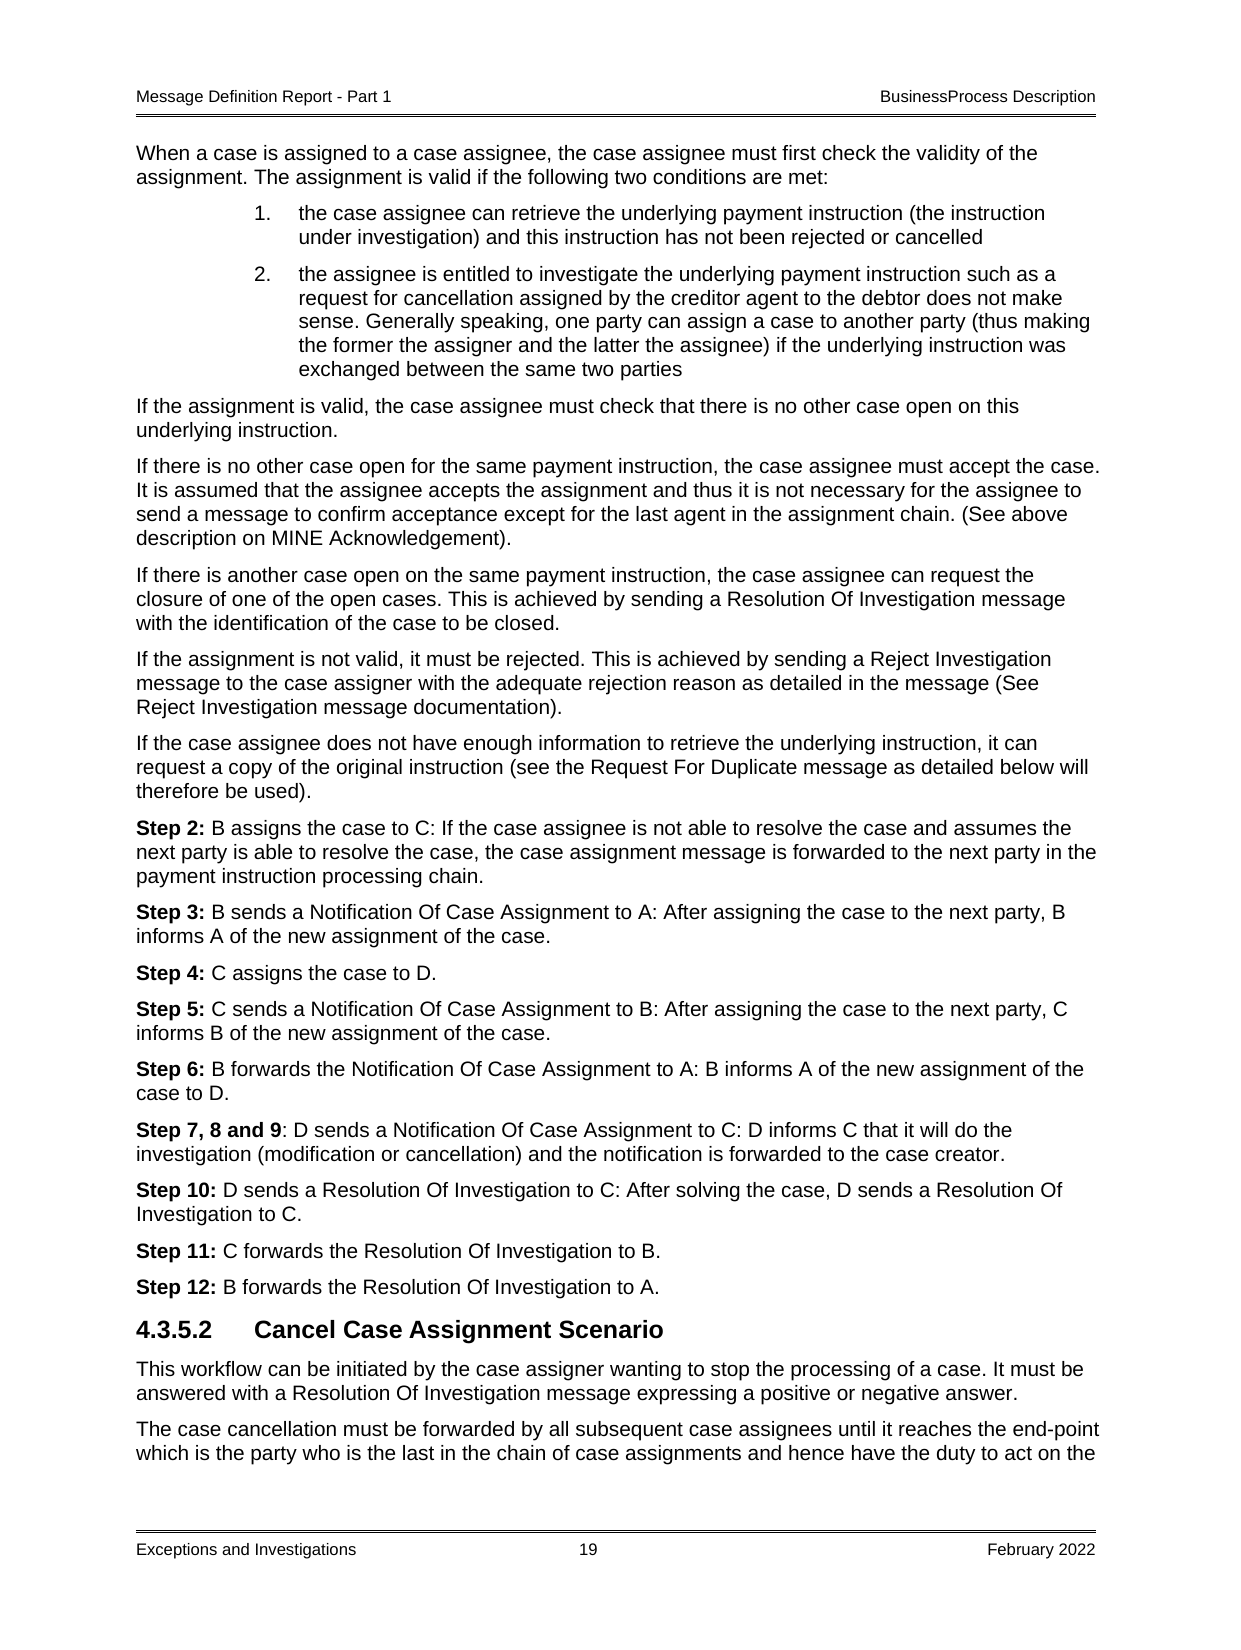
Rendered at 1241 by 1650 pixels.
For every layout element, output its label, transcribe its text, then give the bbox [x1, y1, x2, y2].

text Step 3: B sends a Notification Of Case Assignment to A: After assigning the case to the next party, B informs A of the new assignment of the case. [136, 900, 1104, 948]
text This workflow can be initiated by the case assigner wanting to stop the processing of a case. It must be answered with a Resolution Of Investigation message expressing a positive or negative answer. [136, 1357, 1104, 1405]
text Step 6: B forwards the Notification Of Case Assignment to A: B informs A of the new assignment of the case to D. [136, 1057, 1104, 1105]
text Step 12: B forwards the Resolution Of Investigation to A. [136, 1275, 1104, 1299]
text If there is no other case open for the same payment instruction, the case assignee must accept the case. It is assumed that the assignee accepts the assignment and thus it is not necessary for the assignee to send a message to confirm acceptance except for the last agent in the assignment chain. (See above description on MINE Acknowledgement). [136, 454, 1104, 550]
text Step 4: C assigns the case to D. [136, 960, 1104, 984]
text If there is another case open on the same payment instruction, the case assignee can request the closure of one of the open cases. This is achieved by sending a Resolution Of Investigation message with the identification of the case to be closed. [136, 562, 1104, 634]
text If the assignment is not valid, it must be rejected. This is achieved by sending a Reject Investigation message to the case assigner with the adequate rejection reason as detailed in the message (See Reject Investigation message documentation). [136, 647, 1104, 719]
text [136, 1417, 1104, 1465]
text Step 11: C forwards the Resolution Of Investigation to B. [136, 1238, 1104, 1262]
subtitle Cancel Case Assignment Scenario [136, 1316, 1104, 1344]
text Step 10: D sends a Resolution Of Investigation to C: After solving the case, D sends a Resolution Of Investigation to C. [136, 1178, 1104, 1226]
text Step 7, 8 and 9: D sends a Notification Of Case Assignment to C: D informs C that it will do the investigation (modification or cancellation) and the notification is forwarded to the case creator. [136, 1118, 1104, 1166]
text When a case is assigned to a case assignee, the case assignee must first check the validity of the assignment. The assignment is valid if the following two conditions are met: [136, 141, 1104, 188]
text Step 5: C sends a Notification Of Case Assignment to B: After assigning the case to the next party, C informs B of the new assignment of the case. [136, 997, 1104, 1045]
text If the case assignee does not have enough information to retrieve the underlying instruction, it can request a copy of the original instruction (see the Request For Duplicate message as detailed below will therefore be used). [136, 731, 1104, 803]
list the case assignee can retrieve the underlying payment instruction (the instruction under investigation) and this instruction has not been rejected or cancelled [254, 201, 1104, 249]
list the assignee is entitled to investigate the underlying payment instruction such as a request for cancellation assigned by the creditor agent to the debtor does not make sense. Generally speaking, one party can assign a case to another party (thus making the former the assigner and the latter the assignee) if the underlying instruction was exchanged between the same two parties [254, 261, 1104, 381]
text Step 2: B assigns the case to C: If the case assignee is not able to resolve the case and assumes the next party is able to resolve the case, the case assignment message is forwarded to the next party in the payment instruction processing chain. [136, 816, 1104, 887]
text If the assignment is valid, the case assignee must check that there is no other case open on this underlying instruction. [136, 394, 1104, 442]
